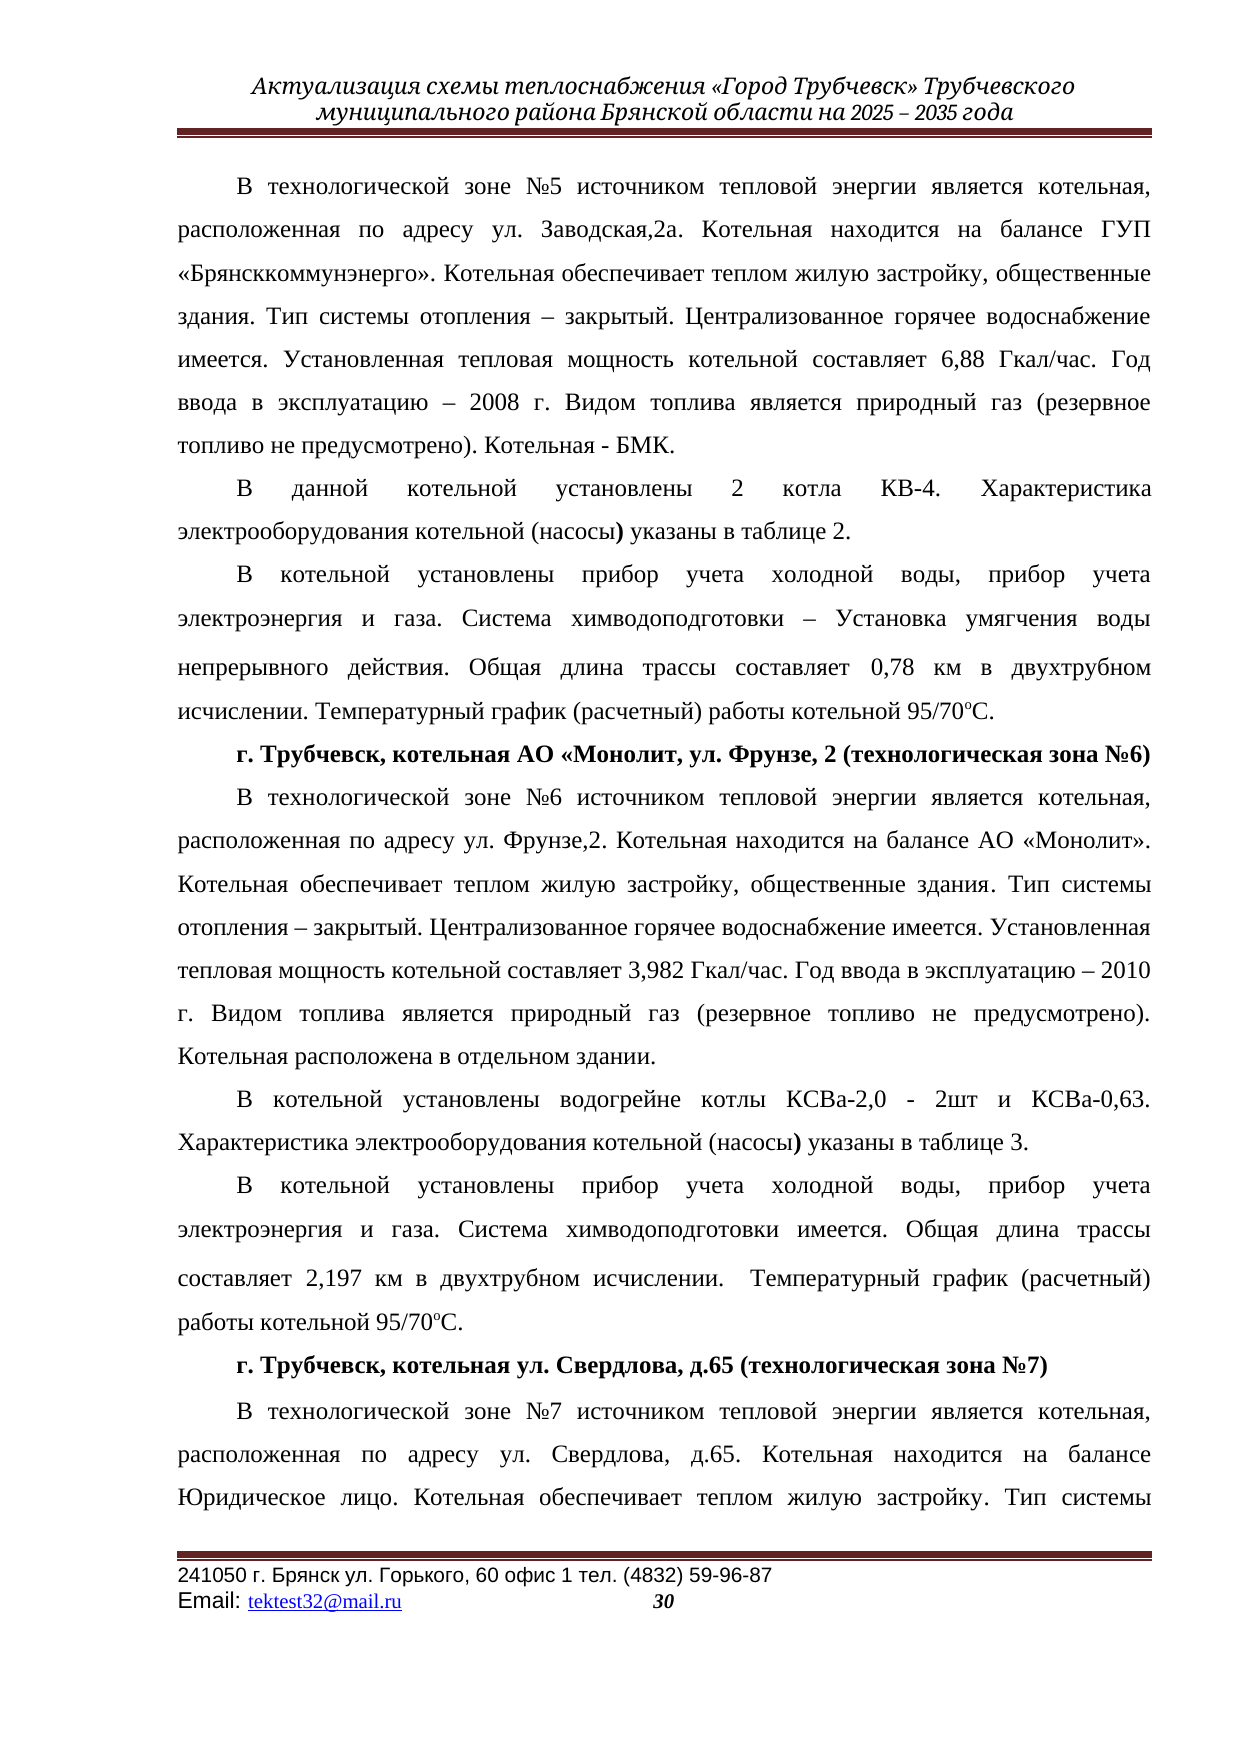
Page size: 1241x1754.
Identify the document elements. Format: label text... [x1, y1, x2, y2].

text В технологической зоне №6 источником тепловой энергии является котельная, расположенная по адресу ул. Фрунзе,2. Котельная находится на балансе АО «Монолит». Котельная обеспечивает теплом жилую застройку, общественные здания. Тип системы отопления – закрытый. Централизованное горячее водоснабжение имеется. Установленная тепловая мощность котельной составляет 3,982 Гкал/час. Год ввода в эксплуатацию – 2010 г. Видом топлива является природный газ (резервное топливо не предусмотрено). Котельная расположена в отдельном здании. [177, 782, 1152, 1070]
text В данной котельной установлены 2 котла КВ-4. Характеристика электрооборудования котельной (насосы) указаны в таблице 2. [177, 473, 1152, 545]
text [177, 1396, 1152, 1511]
list г. Трубчевск, котельная ул. Свердлова, д.65 (технологическая зона №7) [177, 1350, 1152, 1379]
list В котельной установлены прибор учета холодной воды, прибор учета электроэнергия и газа. Система химводоподготовки – Установка умягчения воды непрерывного действия. Общая длина трассы составляет 0,78 км в двухтрубном исчислении. Температурный график (расчетный) работы котельной 95/70оС. [177, 559, 1152, 725]
text В технологической зоне №5 источником тепловой энергии является котельная, расположенная по адресу ул. Заводская,2а. Котельная находится на балансе ГУП «Брянсккоммунэнерго». Котельная обеспечивает теплом жилую застройку, общественные здания. Тип системы отопления – закрытый. Централизованное горячее водоснабжение имеется. Установленная тепловая мощность котельной составляет 6,88 Гкал/час. Год ввода в эксплуатацию – 2008 г. Видом топлива является природный газ (резервное топливо не предусмотрено). Котельная - БМК. [177, 171, 1152, 459]
list В котельной установлены прибор учета холодной воды, прибор учета электроэнергия и газа. Система химводоподготовки имеется. Общая длина трассы составляет 2,197 км в двухтрубном исчислении. Температурный график (расчетный) работы котельной 95/70оС. [177, 1171, 1152, 1336]
text В котельной установлены водогрейне котлы КСВа-2,0 - 2шт и КСВа-0,63. Характеристика электрооборудования котельной (насосы) указаны в таблице 3. [177, 1084, 1152, 1156]
list г. Трубчевск, котельная АО «Монолит, ул. Фрунзе, 2 (технологическая зона №6) [177, 739, 1152, 768]
